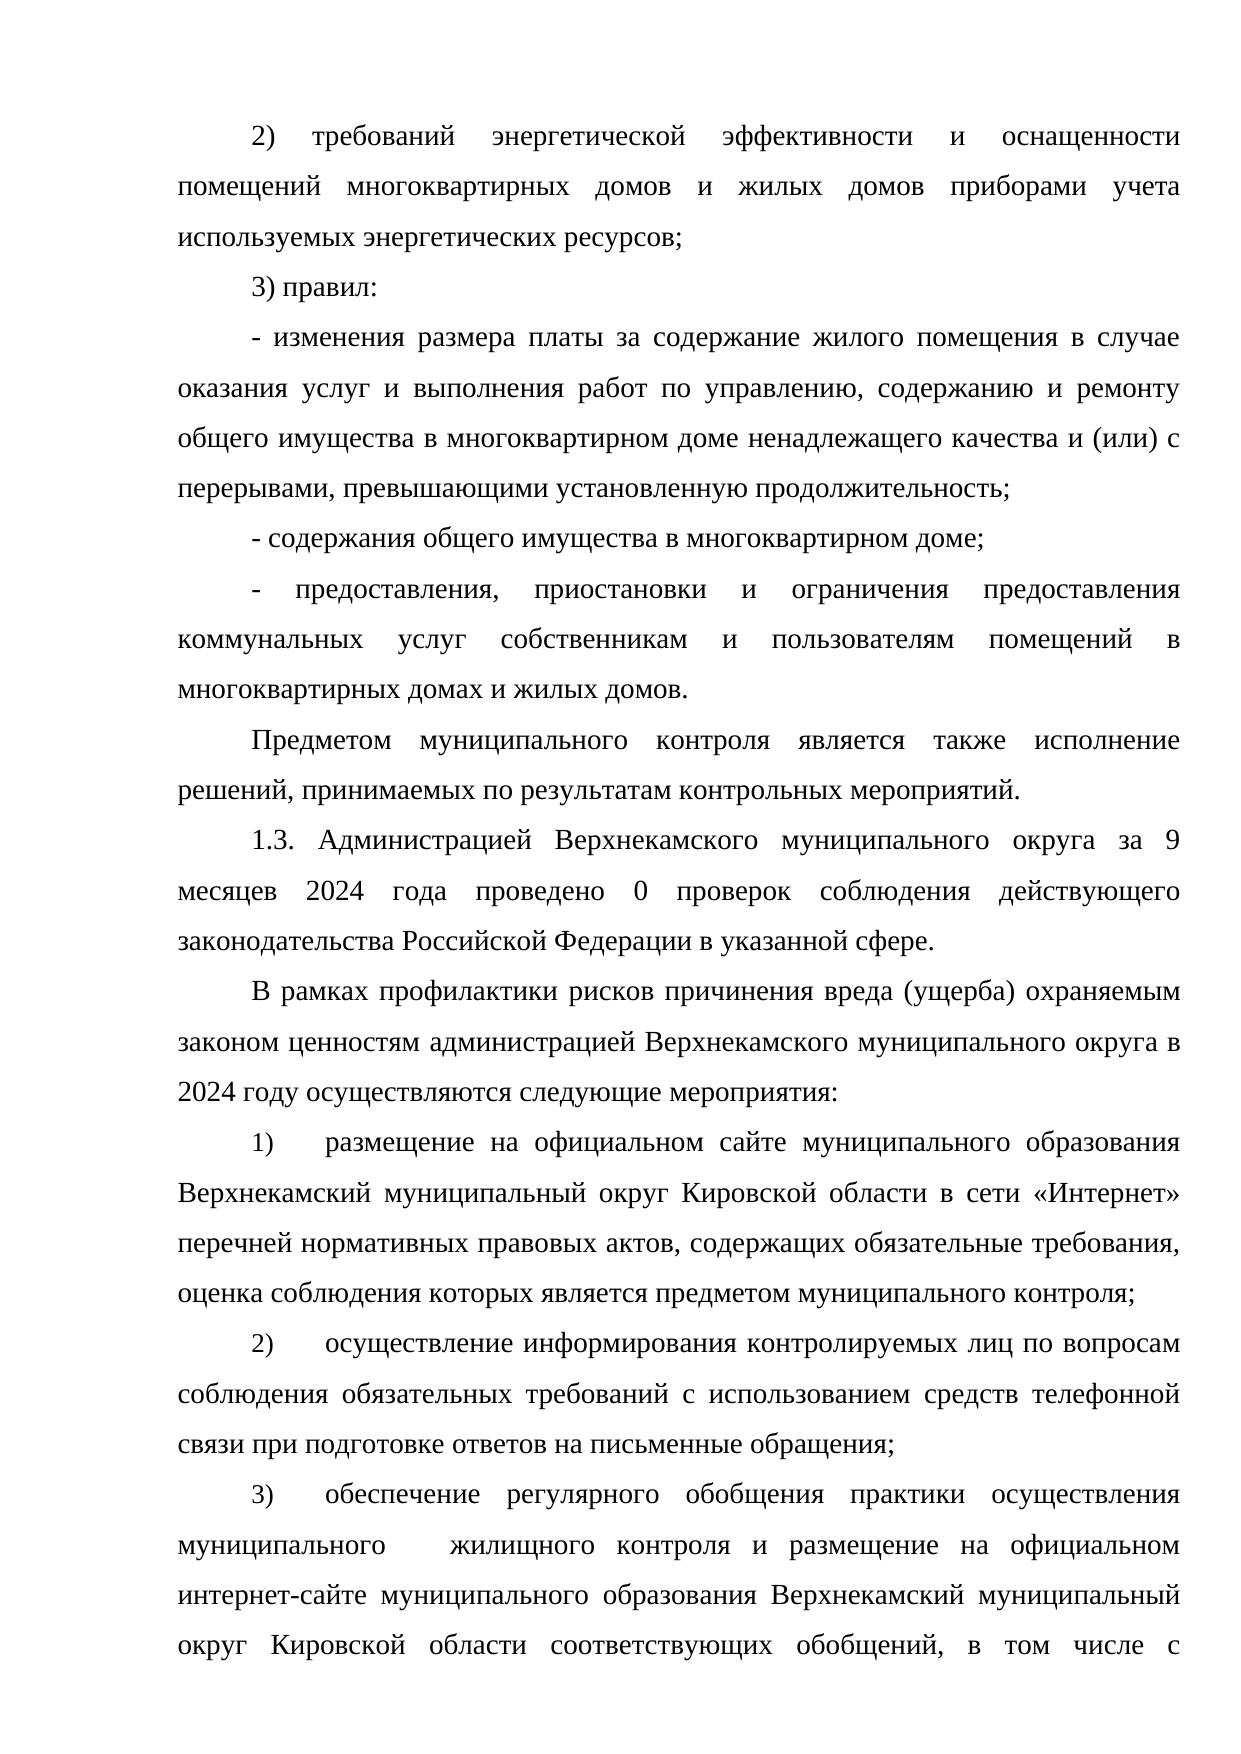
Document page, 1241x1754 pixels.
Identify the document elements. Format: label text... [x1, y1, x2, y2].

list размещение на официальном сайте муниципального образования Верхнекамский муниципальный округ Кировской области в сети «Интернет» перечней нормативных правовых актов, содержащих обязательные требования, оценка соблюдения которых является предметом муниципального контроля; [177, 1124, 1181, 1309]
text - предоставления, приостановки и ограничения предоставления коммунальных услуг собственникам и пользователям помещений в многоквартирных домах и жилых домов. [177, 571, 1181, 705]
text Предметом муниципального контроля является также исполнение решений, принимаемых по результатам контрольных мероприятий. [177, 722, 1181, 806]
text - содержания общего имущества в многоквартирном доме; [177, 521, 1181, 554]
text 1.3. Администрацией Верхнекамского муниципального округа за 9 месяцев 2024 года проведено 0 проверок соблюдения действующего законодательства Российской Федерации в указанной сфере. [177, 822, 1181, 957]
text 2) требований энергетической эффективности и оснащенности помещений многоквартирных домов и жилых домов приборами учета используемых энергетических ресурсов; [177, 118, 1181, 252]
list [177, 1477, 1181, 1661]
text - изменения размера платы за содержание жилого помещения в случае оказания услуг и выполнения работ по управлению, содержанию и ремонту общего имущества в многоквартирном доме ненадлежащего качества и (или) с перерывами, превышающими установленную продолжительность; [177, 319, 1181, 504]
text В рамках профилактики рисков причинения вреда (ущерба) охраняемым законом ценностям администрацией Верхнекамского муниципального округа в 2024 году осуществляются следующие мероприятия: [177, 973, 1181, 1108]
list осуществление информирования контролируемых лиц по вопросам соблюдения обязательных требований с использованием средств телефонной связи при подготовке ответов на письменные обращения; [177, 1326, 1181, 1460]
text 3) правил: [177, 269, 1181, 303]
